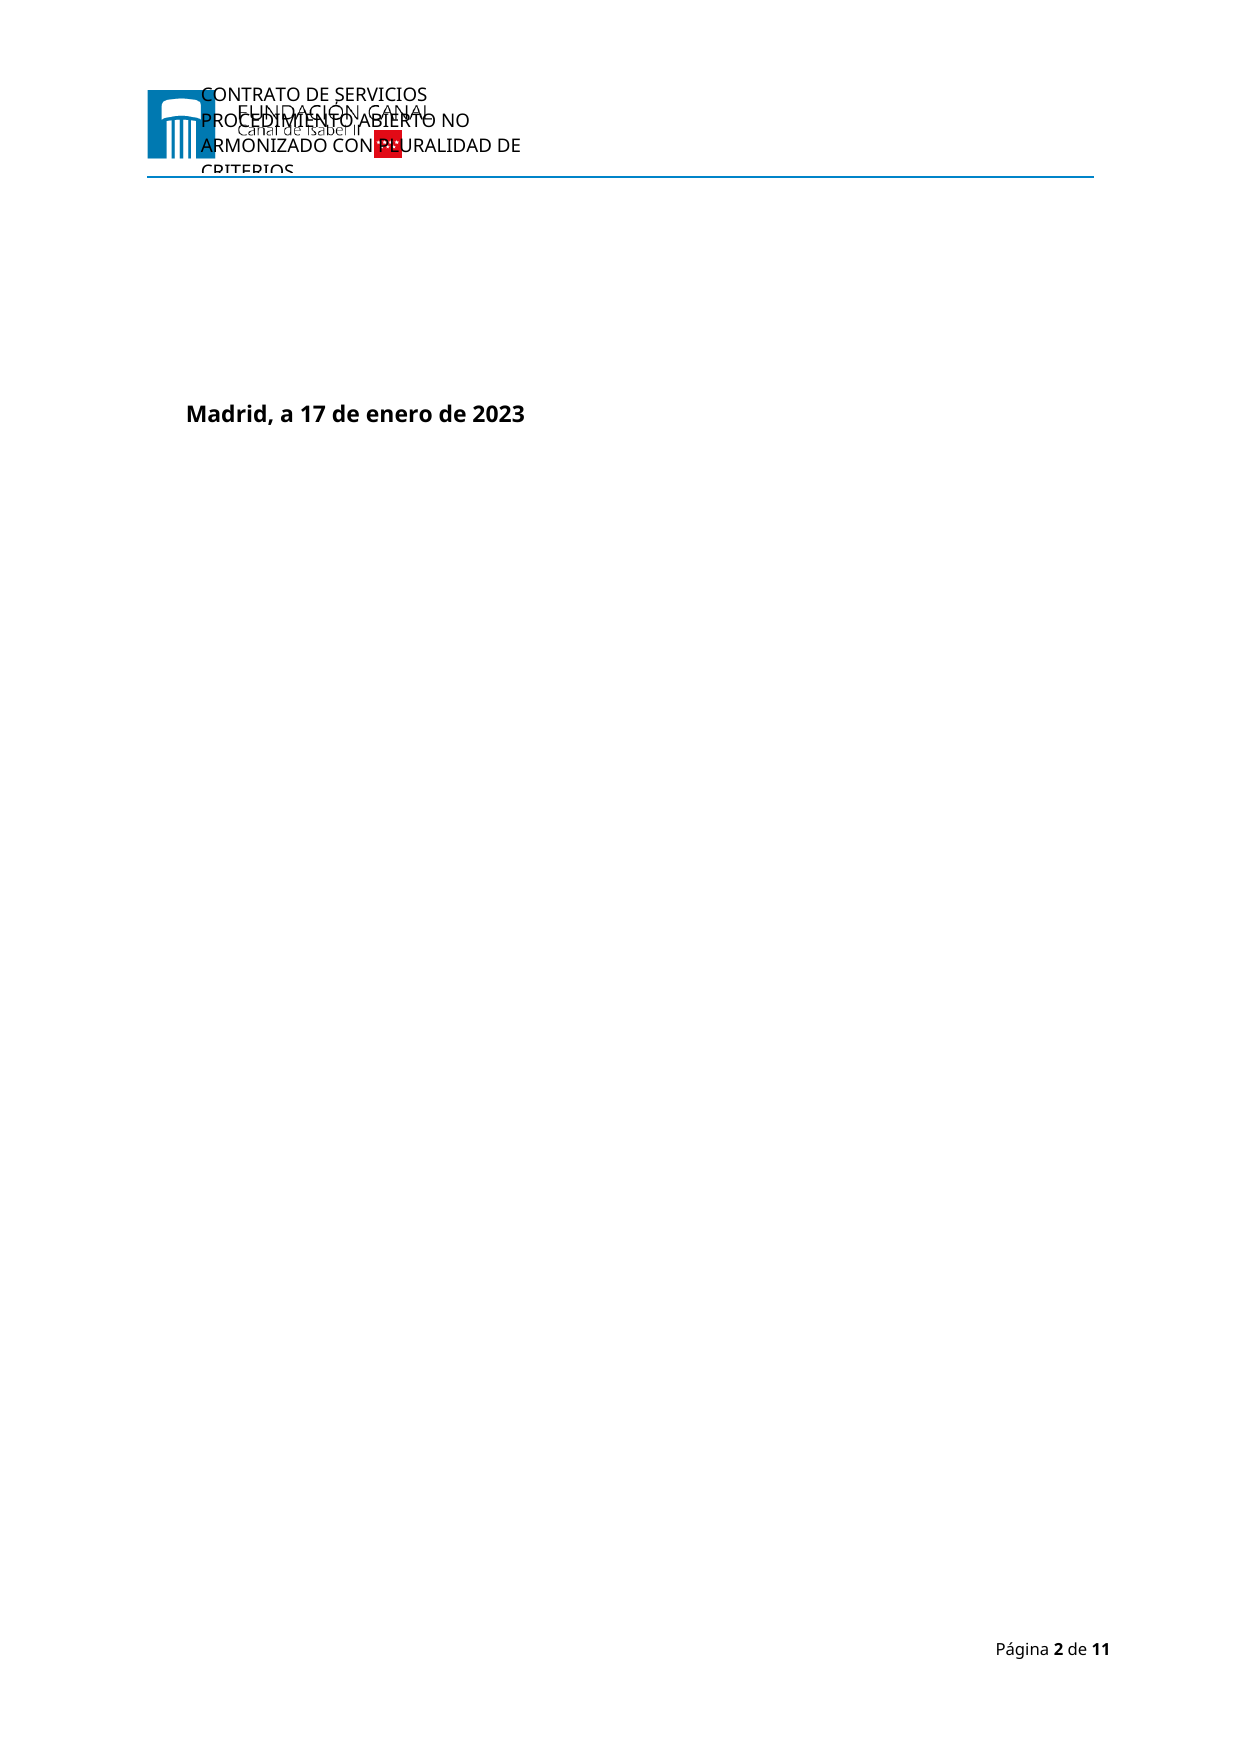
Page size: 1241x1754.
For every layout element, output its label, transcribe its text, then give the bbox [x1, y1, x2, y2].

picture [424, 115, 432, 126]
picture [162, 99, 200, 118]
picture [167, 121, 171, 159]
picture [184, 120, 188, 159]
picture [289, 90, 298, 100]
picture [215, 90, 224, 100]
picture [175, 120, 179, 159]
picture [309, 90, 316, 100]
text Madrid, a 17 de enero de 2023 [186, 398, 1110, 430]
picture [369, 90, 374, 99]
picture [216, 90, 432, 159]
picture [405, 90, 414, 100]
picture [233, 90, 238, 98]
